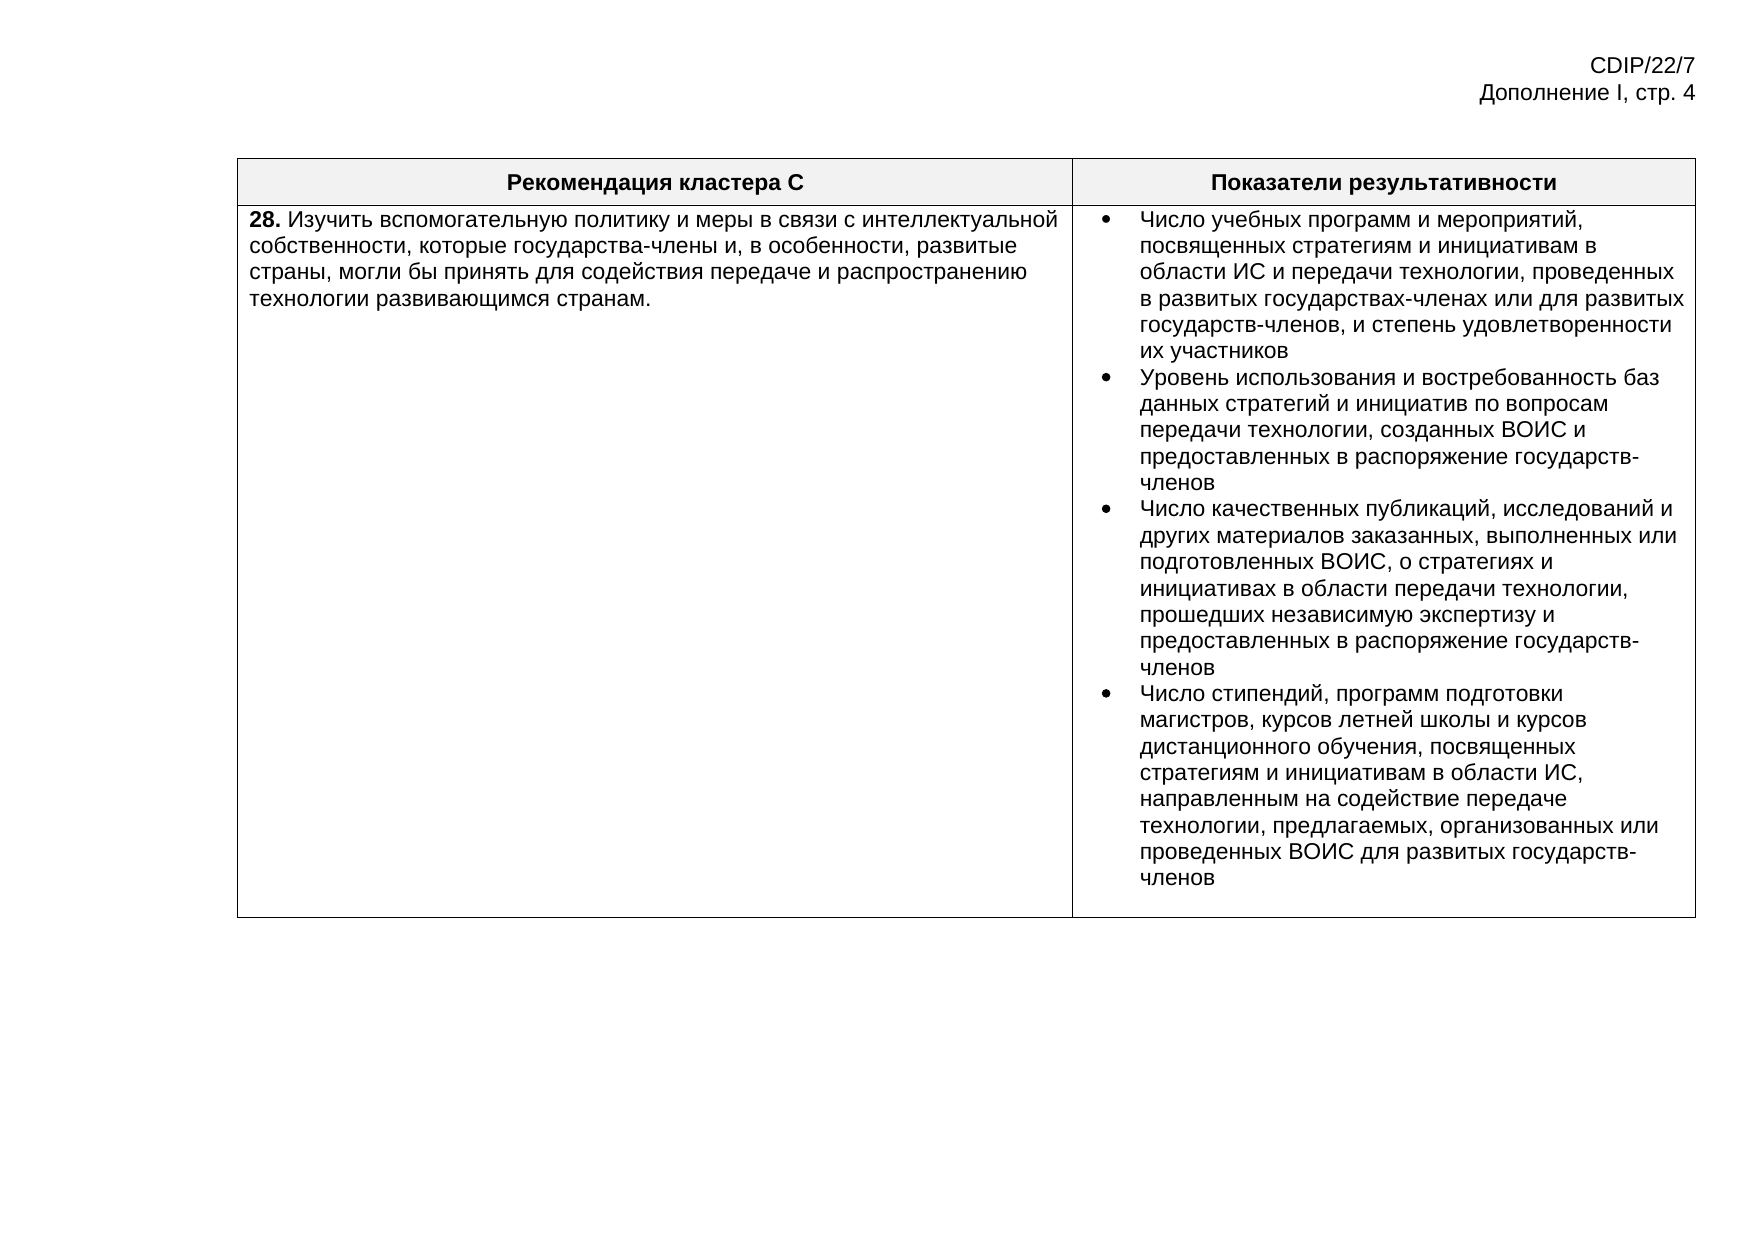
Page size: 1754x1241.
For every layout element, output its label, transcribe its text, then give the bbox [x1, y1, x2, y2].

table_header Рекомендация кластера C [238, 159, 1072, 204]
table_header Показатели результативности [1073, 159, 1695, 204]
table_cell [238, 206, 1072, 917]
table_cell Число учебных программ и мероприятий, посвященных стратегиям и инициативам в области ИС и передачи технологии, проведенных в развитых государствах-членах или для развитых государств-членов, и степень удовлетворенности их участников Уровень использования и востребованность баз данных стратегий и инициатив по вопросам передачи технологии, созданных ВОИС и предоставленных в распоряжение государств-членов Число качественных публикаций, исследований и других материалов заказанных, выполненных или подготовленных ВОИС, о стратегиях и инициативах в области передачи технологии, прошедших независимую экспертизу и предоставленных в распоряжение государств-членов Число стипендий, программ подготовки магистров, курсов летней школы и курсов дистанционного обучения, посвященных стратегиям и инициативам в области ИС, направленным на содействие передаче технологии, предлагаемых, организованных или проведенных ВОИС для развитых государств-членов [1073, 206, 1695, 917]
